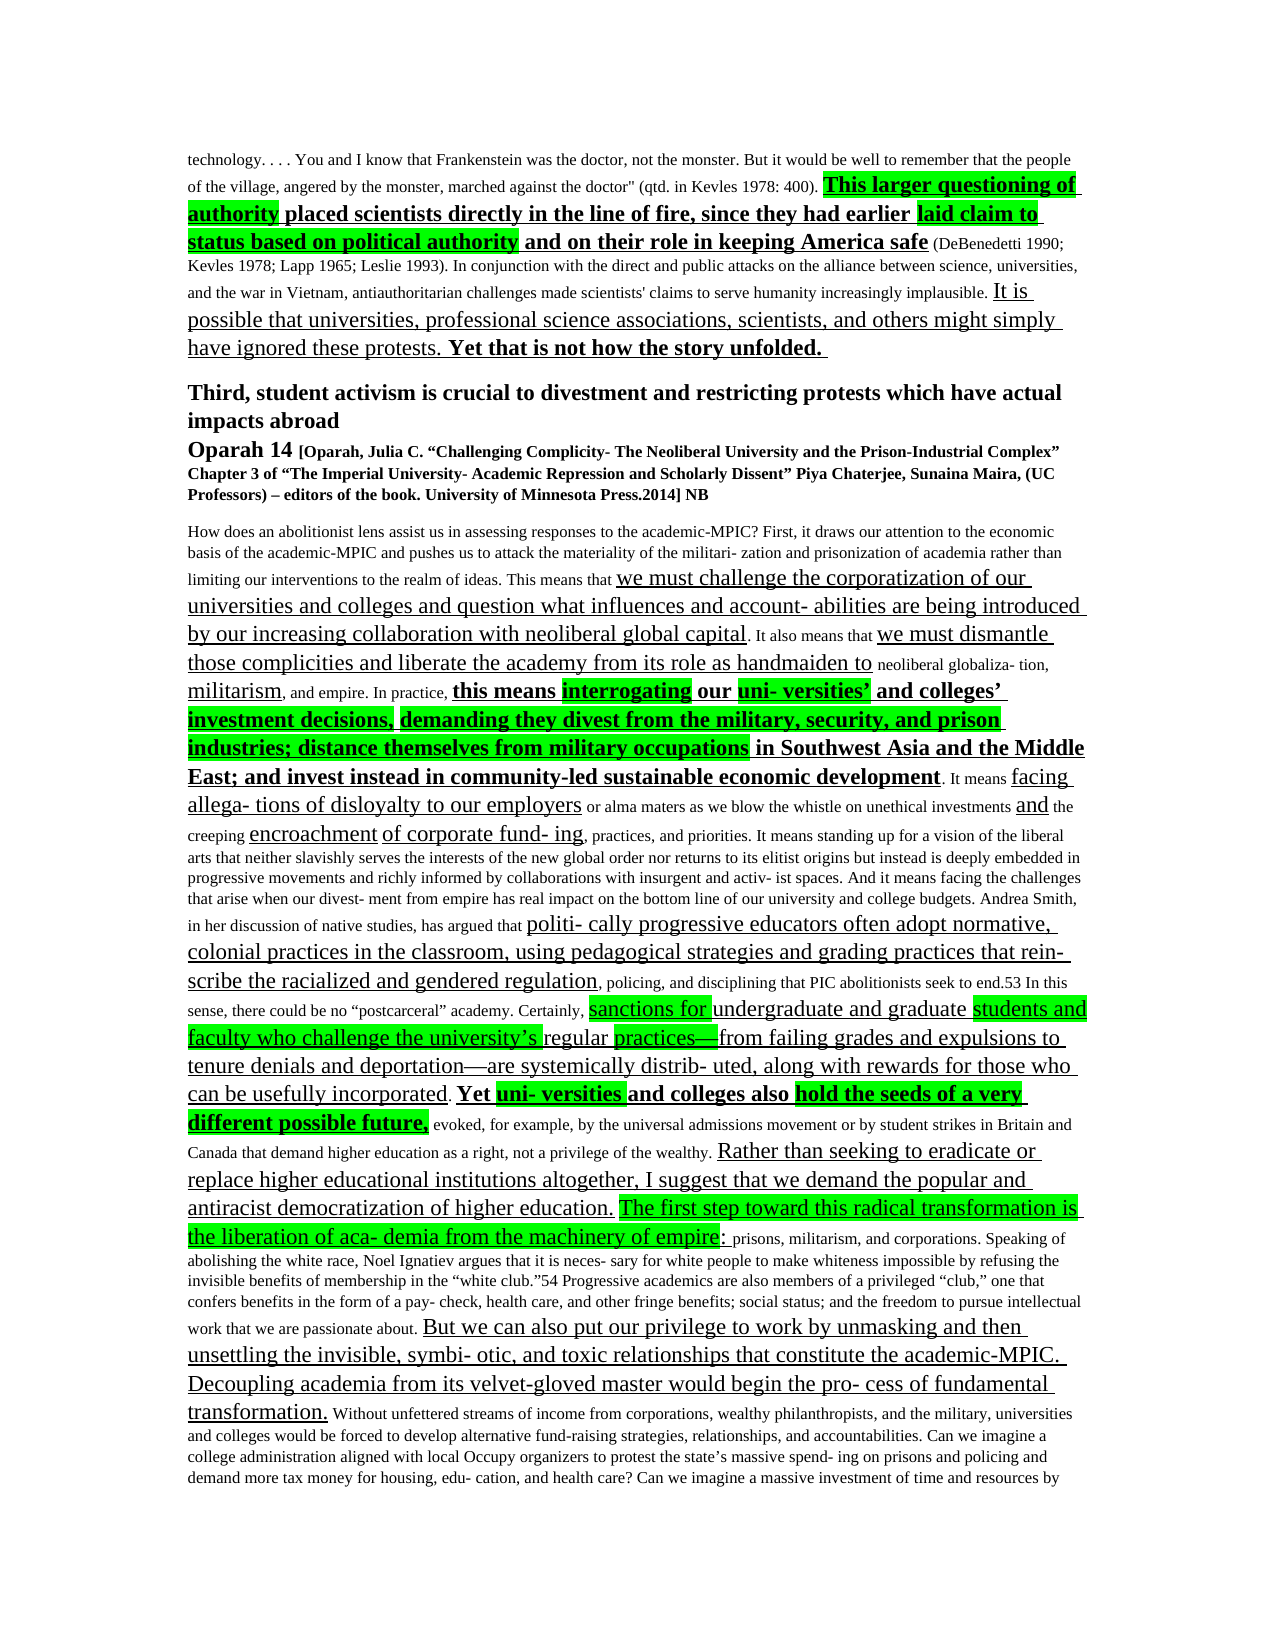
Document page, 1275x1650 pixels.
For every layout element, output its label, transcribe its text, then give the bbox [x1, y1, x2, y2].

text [187, 150, 1087, 360]
subtitle Third, student activism is crucial to divestment and restricting protests which have actual impacts abroad [187, 379, 1087, 434]
text Oparah 14 [Oparah, Julia C. “Challenging Complicity- The Neoliberal University and the Prison-Industrial Complex” Chapter 3 of “The Imperial University- Academic Repression and Scholarly Dissent” Piya Chaterjee, Sunaina Maira, (UC Professors) – editors of the book. University of Minnesota Press.2014] NB [187, 436, 1087, 504]
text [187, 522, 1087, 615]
